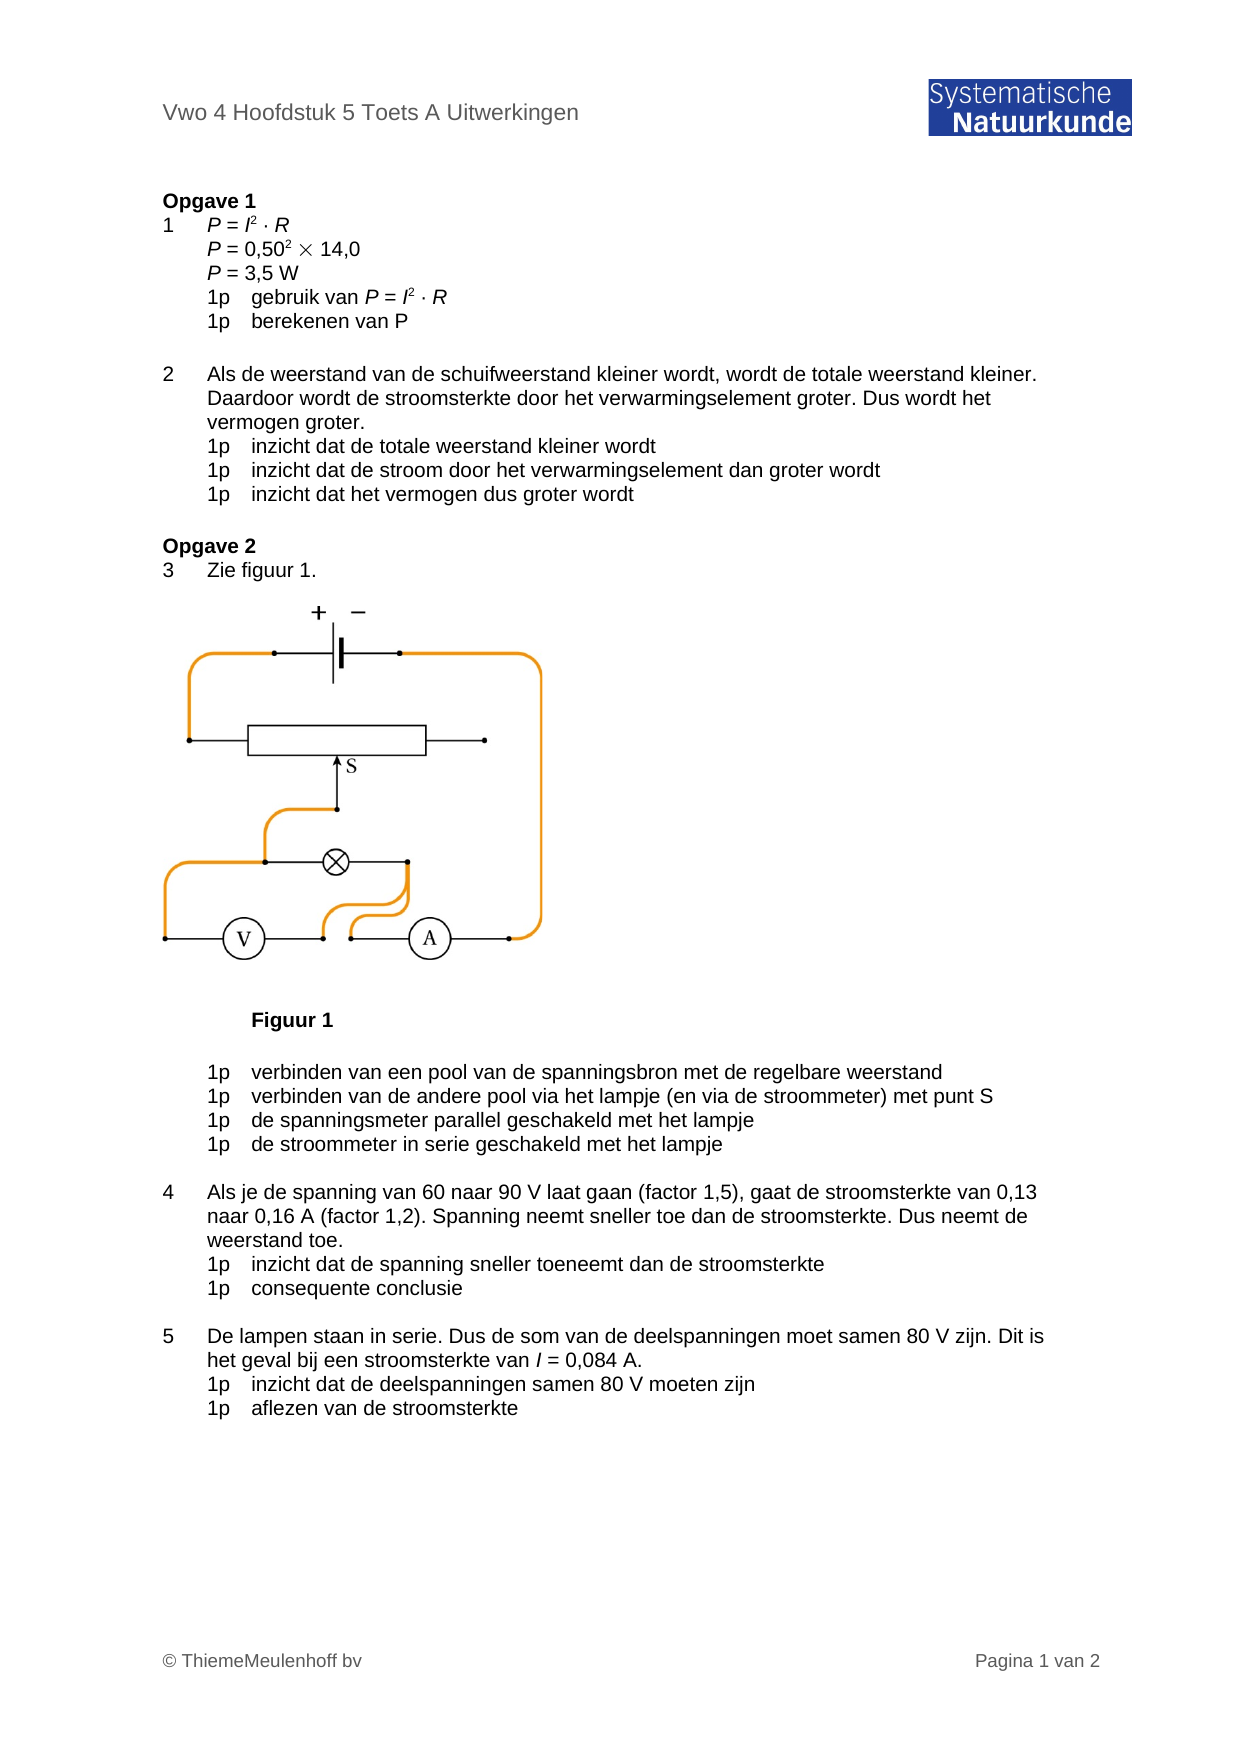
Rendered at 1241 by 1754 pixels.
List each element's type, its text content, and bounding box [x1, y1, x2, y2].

text 5 De lampen staan in serie. Dus de som van de deelspanningen moet samen 80 V zijn. Dit is het geval bij een stroomsterkte van I = 0,084 A. [162, 1324, 1078, 1372]
text 4 Als je de spanning van 60 naar 90 V laat gaan (factor 1,5), gaat de stroomsterkte van 0,13 naar 0,16 A (factor 1,2). Spanning neemt sneller toe dan de stroomsterkte. Dus neemt de weerstand toe. [162, 1180, 1078, 1252]
text Opgave 2 [162, 534, 1078, 558]
text 1p inzicht dat het vermogen dus groter wordt [162, 481, 1078, 505]
text P = 3,5 W [162, 261, 1078, 285]
text 1p inzicht dat de deelspanningen samen 80 V moeten zijn [162, 1372, 1078, 1396]
text 1p berekenen van P [162, 309, 1078, 333]
text 1p verbinden van de andere pool via het lampje (en via de stroommeter) met punt S [162, 1084, 1078, 1108]
text 1p aflezen van de stroomsterkte [162, 1396, 1078, 1419]
text Figuur 1 [162, 1007, 1078, 1031]
picture [162, 606, 543, 960]
picture [928, 79, 1132, 136]
text 3 Zie figuur 1. [162, 558, 1078, 582]
text 1p de stroommeter in serie geschakeld met het lampje [162, 1132, 1078, 1156]
text 1p gebruik van P = I2 ∙ R [162, 285, 1078, 309]
text 1 P = I2 ∙ R [162, 213, 1078, 237]
text 1p de spanningsmeter parallel geschakeld met het lampje [162, 1108, 1078, 1132]
text 2 Als de weerstand van de schuifweerstand kleiner wordt, wordt de totale weerstand kleiner. Daardoor wordt de stroomsterkte door het verwarmingselement groter. Dus wordt het vermogen groter. [162, 362, 1078, 433]
text 1p inzicht dat de spanning sneller toeneemt dan de stroomsterkte [162, 1252, 1078, 1276]
text 1p consequente conclusie [162, 1276, 1078, 1300]
text 1p verbinden van een pool van de spanningsbron met de regelbare weerstand [162, 1060, 1078, 1084]
text Opgave 1 [162, 189, 1078, 213]
text P = 0,502 14,0 [162, 237, 1078, 261]
text 1p inzicht dat de totale weerstand kleiner wordt [162, 433, 1078, 457]
text 1p inzicht dat de stroom door het verwarmingselement dan groter wordt [162, 457, 1078, 481]
